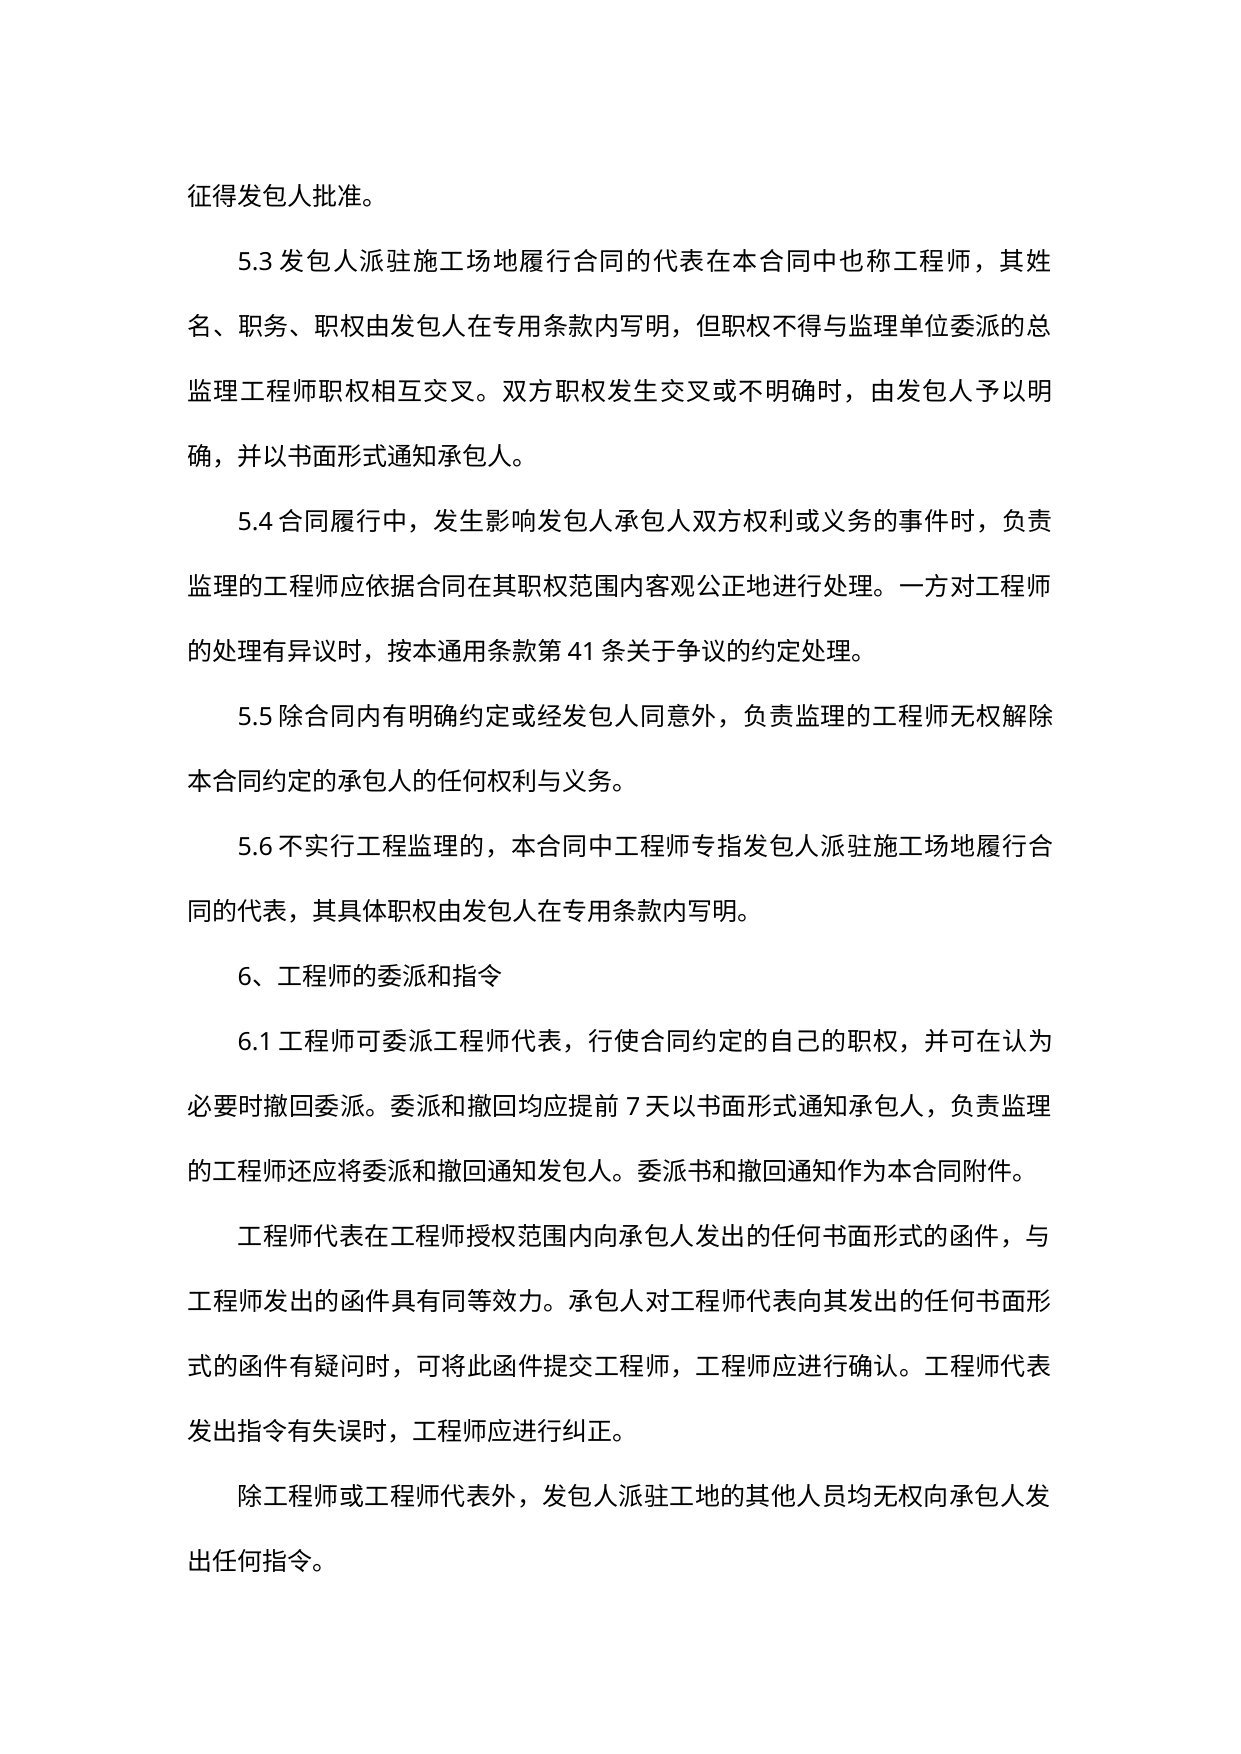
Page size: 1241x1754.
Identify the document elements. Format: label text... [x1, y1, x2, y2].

text 5.3发包人派驻施工场地履行合同的代表在本合同中也称工程师，其姓名、职务、职权由发包人在专用条款内写明，但职权不得与监理单位委派的总监理工程师职权相互交叉。双方职权发生交叉或不明确时，由发包人予以明确，并以书面形式通知承包人。 [187, 227, 1053, 487]
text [187, 162, 1053, 227]
text 5.4合同履行中，发生影响发包人承包人双方权利或义务的事件时，负责监理的工程师应依据合同在其职权范围内客观公正地进行处理。一方对工程师的处理有异议时，按本通用条款第41条关于争议的约定处理。 [187, 487, 1053, 682]
text 工程师代表在工程师授权范围内向承包人发出的任何书面形式的函件，与工程师发出的函件具有同等效力。承包人对工程师代表向其发出的任何书面形式的函件有疑问时，可将此函件提交工程师，工程师应进行确认。工程师代表发出指令有失误时，工程师应进行纠正。 [187, 1202, 1053, 1462]
text 5.6不实行工程监理的，本合同中工程师专指发包人派驻施工场地履行合同的代表，其具体职权由发包人在专用条款内写明。 [187, 812, 1053, 942]
text 5.5除合同内有明确约定或经发包人同意外，负责监理的工程师无权解除本合同约定的承包人的任何权利与义务。 [187, 682, 1053, 812]
text 除工程师或工程师代表外，发包人派驻工地的其他人员均无权向承包人发出任何指令。 [187, 1462, 1053, 1592]
text 6、工程师的委派和指令 [187, 942, 1053, 1007]
text 6.1工程师可委派工程师代表，行使合同约定的自己的职权，并可在认为必要时撤回委派。委派和撤回均应提前7天以书面形式通知承包人，负责监理的工程师还应将委派和撤回通知发包人。委派书和撤回通知作为本合同附件。 [187, 1007, 1053, 1202]
